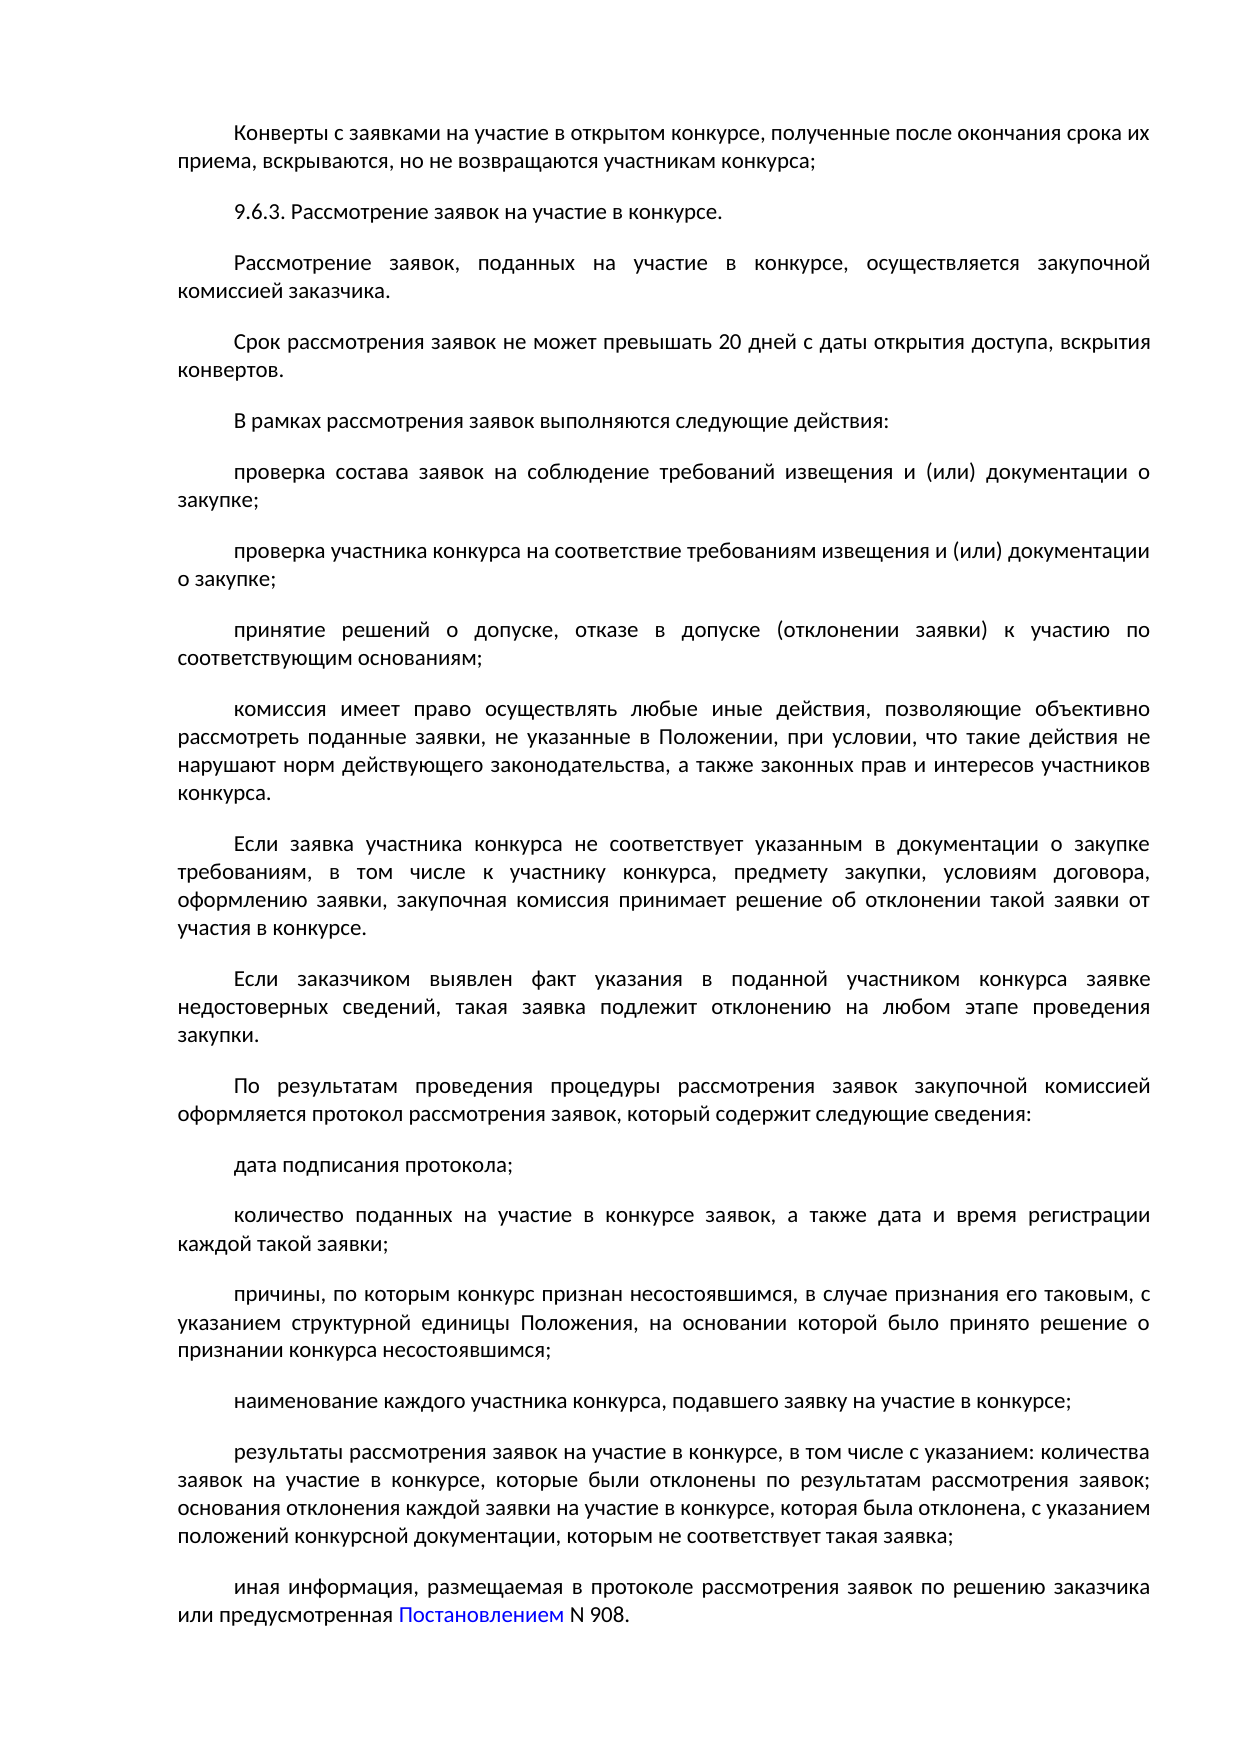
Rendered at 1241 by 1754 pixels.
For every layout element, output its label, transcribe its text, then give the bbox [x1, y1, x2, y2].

text комиссия имеет право осуществлять любые иные действия, позволяющие объективно рассмотреть поданные заявки, не указанные в Положении, при условии, что такие действия не нарушают норм действующего законодательства, а также законных прав и интересов участников конкурса. [177, 694, 1152, 806]
text 9.6.3. Рассмотрение заявок на участие в конкурсе. [177, 197, 1152, 225]
text Рассмотрение заявок, поданных на участие в конкурсе, осуществляется закупочной комиссией заказчика. [177, 248, 1152, 304]
text Срок рассмотрения заявок не может превышать 20 дней с даты открытия доступа, вскрытия конвертов. [177, 327, 1152, 383]
text В рамках рассмотрения заявок выполняются следующие действия: [177, 406, 1152, 434]
text По результатам проведения процедуры рассмотрения заявок закупочной комиссией оформляется протокол рассмотрения заявок, который содержит следующие сведения: [177, 1071, 1152, 1127]
text результаты рассмотрения заявок на участие в конкурсе, в том числе с указанием: количества заявок на участие в конкурсе, которые были отклонены по результатам рассмотрения заявок; основания отклонения каждой заявки на участие в конкурсе, которая была отклонена, с указанием положений конкурсной документации, которым не соответствует такая заявка; [177, 1437, 1152, 1549]
text дата подписания протокола; [177, 1150, 1152, 1178]
text Если заказчиком выявлен факт указания в поданной участником конкурса заявке недостоверных сведений, такая заявка подлежит отклонению на любом этапе проведения закупки. [177, 964, 1152, 1048]
text наименование каждого участника конкурса, подавшего заявку на участие в конкурсе; [177, 1387, 1152, 1414]
text принятие решений о допуске, отказе в допуске (отклонении заявки) к участию по соответствующим основаниям; [177, 615, 1152, 671]
text иная информация, размещаемая в протоколе рассмотрения заявок по решению заказчика или предусмотренная Постановлением N 908. [177, 1572, 1152, 1628]
text Конверты с заявками на участие в открытом конкурсе, полученные после окончания срока их приема, вскрываются, но не возвращаются участникам конкурса; [177, 118, 1152, 174]
text проверка состава заявок на соблюдение требований извещения и (или) документации о закупке; [177, 457, 1152, 513]
text проверка участника конкурса на соответствие требованиям извещения и (или) документации о закупке; [177, 536, 1152, 592]
text причины, по которым конкурс признан несостоявшимся, в случае признания его таковым, с указанием структурной единицы Положения, на основании которой было принято решение о признании конкурса несостоявшимся; [177, 1279, 1152, 1364]
text количество поданных на участие в конкурсе заявок, а также дата и время регистрации каждой такой заявки; [177, 1201, 1152, 1257]
text Если заявка участника конкурса не соответствует указанным в документации о закупке требованиям, в том числе к участнику конкурса, предмету закупки, условиям договора, оформлению заявки, закупочная комиссия принимает решение об отклонении такой заявки от участия в конкурсе. [177, 829, 1152, 941]
